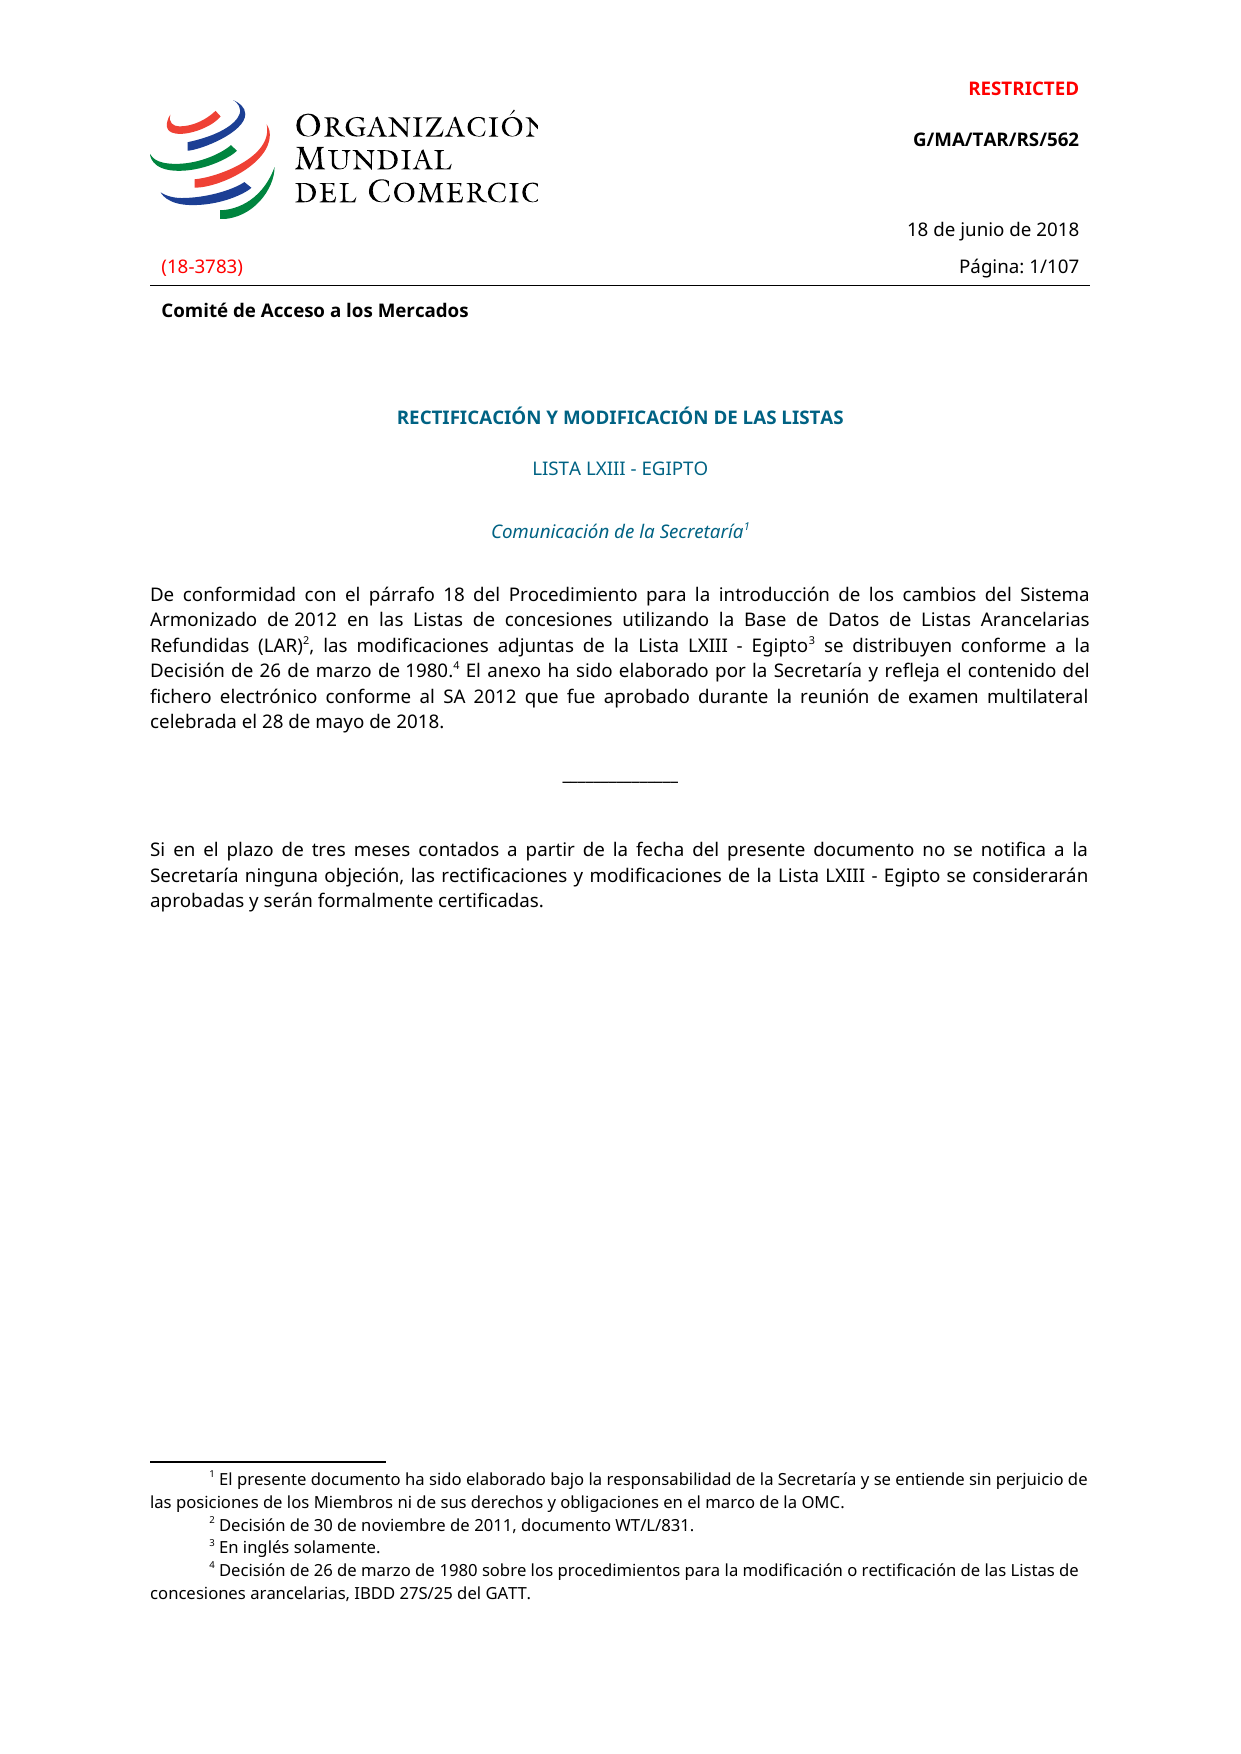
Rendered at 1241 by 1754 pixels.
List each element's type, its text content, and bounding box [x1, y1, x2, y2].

text Si en el plazo de tres meses contados a partir de la fecha del presente documento no se notifica a la Secretaría ninguna objeción, las rectificaciones y modificaciones de la Lista LXIII - Egipto se considerarán aprobadas y serán formalmente certificadas. [150, 836, 1090, 913]
title LISTA LXIII - EGIPTO [150, 455, 1090, 481]
text De conformidad con el párrafo 18 del Procedimiento para la introducción de los cambios del Sistema Armonizado de 2012 en las Listas de concesiones utilizando la Base de Datos de Listas Arancelarias Refundidas (LAR), las modificaciones adjuntas de la Lista LXIII - Egipto se distribuyen conforme a la Decisión de 26 de marzo de 1980. El anexo ha sido elaborado por la Secretaría y refleja el contenido del fichero electrónico conforme al SA 2012 que fue aprobado durante la reunión de examen multilateral celebrada el 28 de mayo de 2018. [150, 581, 1090, 734]
text _______________ [150, 760, 1090, 785]
title RECTIFICACIÓN Y MODIFICACIÓN DE LAS LISTAS [150, 405, 1090, 430]
title Comunicación de la Secretaría [150, 518, 1090, 544]
